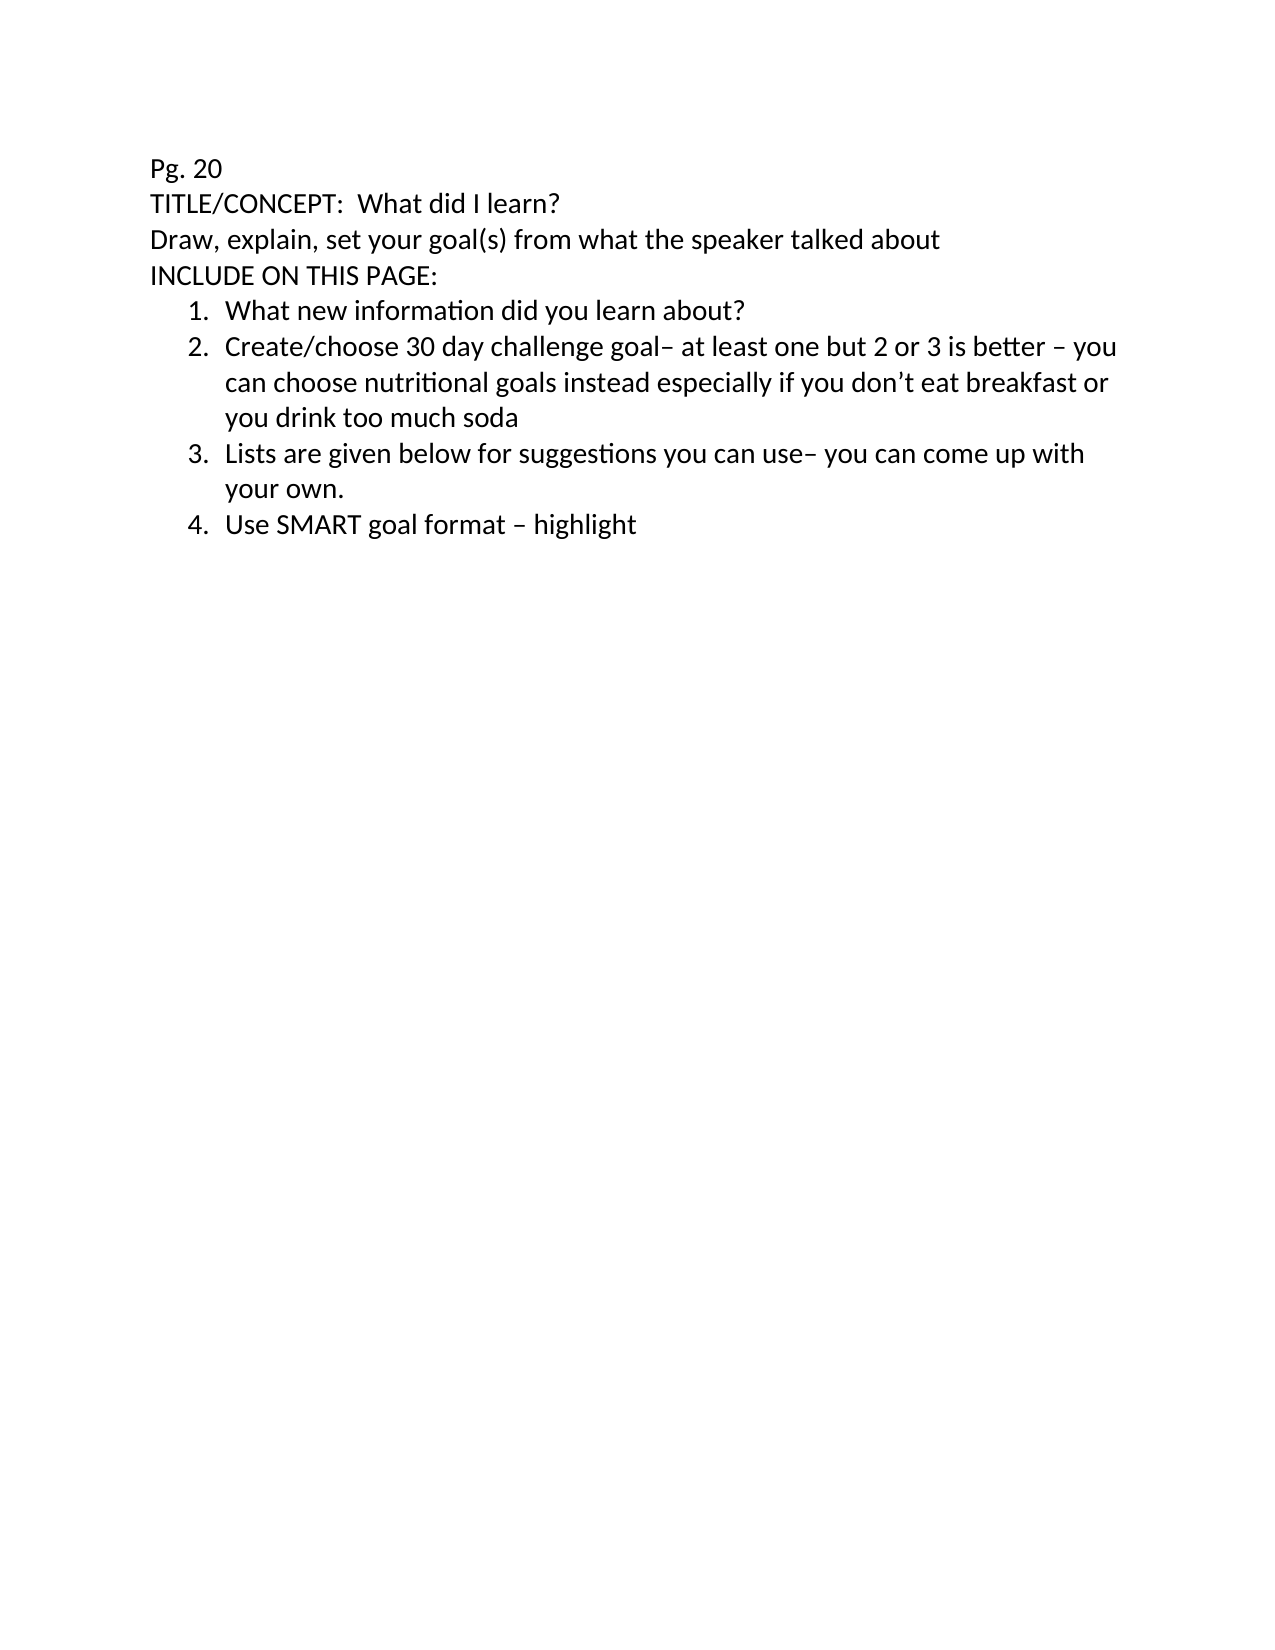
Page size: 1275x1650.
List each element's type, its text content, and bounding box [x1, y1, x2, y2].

text Pg. 20 [150, 150, 1125, 186]
list Use SMART goal format – highlight [187, 506, 1125, 542]
text INCLUDE ON THIS PAGE: [150, 257, 1125, 292]
list What new information did you learn about? [187, 292, 1125, 328]
text TITLE/CONCEPT: What did I learn? [150, 186, 1125, 221]
list Create/choose 30 day challenge goal– at least one but 2 or 3 is better – you can choose nutritional goals instead especially if you don’t eat breakfast or you drink too much soda [187, 328, 1125, 435]
text Draw, explain, set your goal(s) from what the speaker talked about [150, 221, 1125, 257]
list Lists are given below for suggestions you can use– you can come up with your own. [187, 435, 1125, 506]
